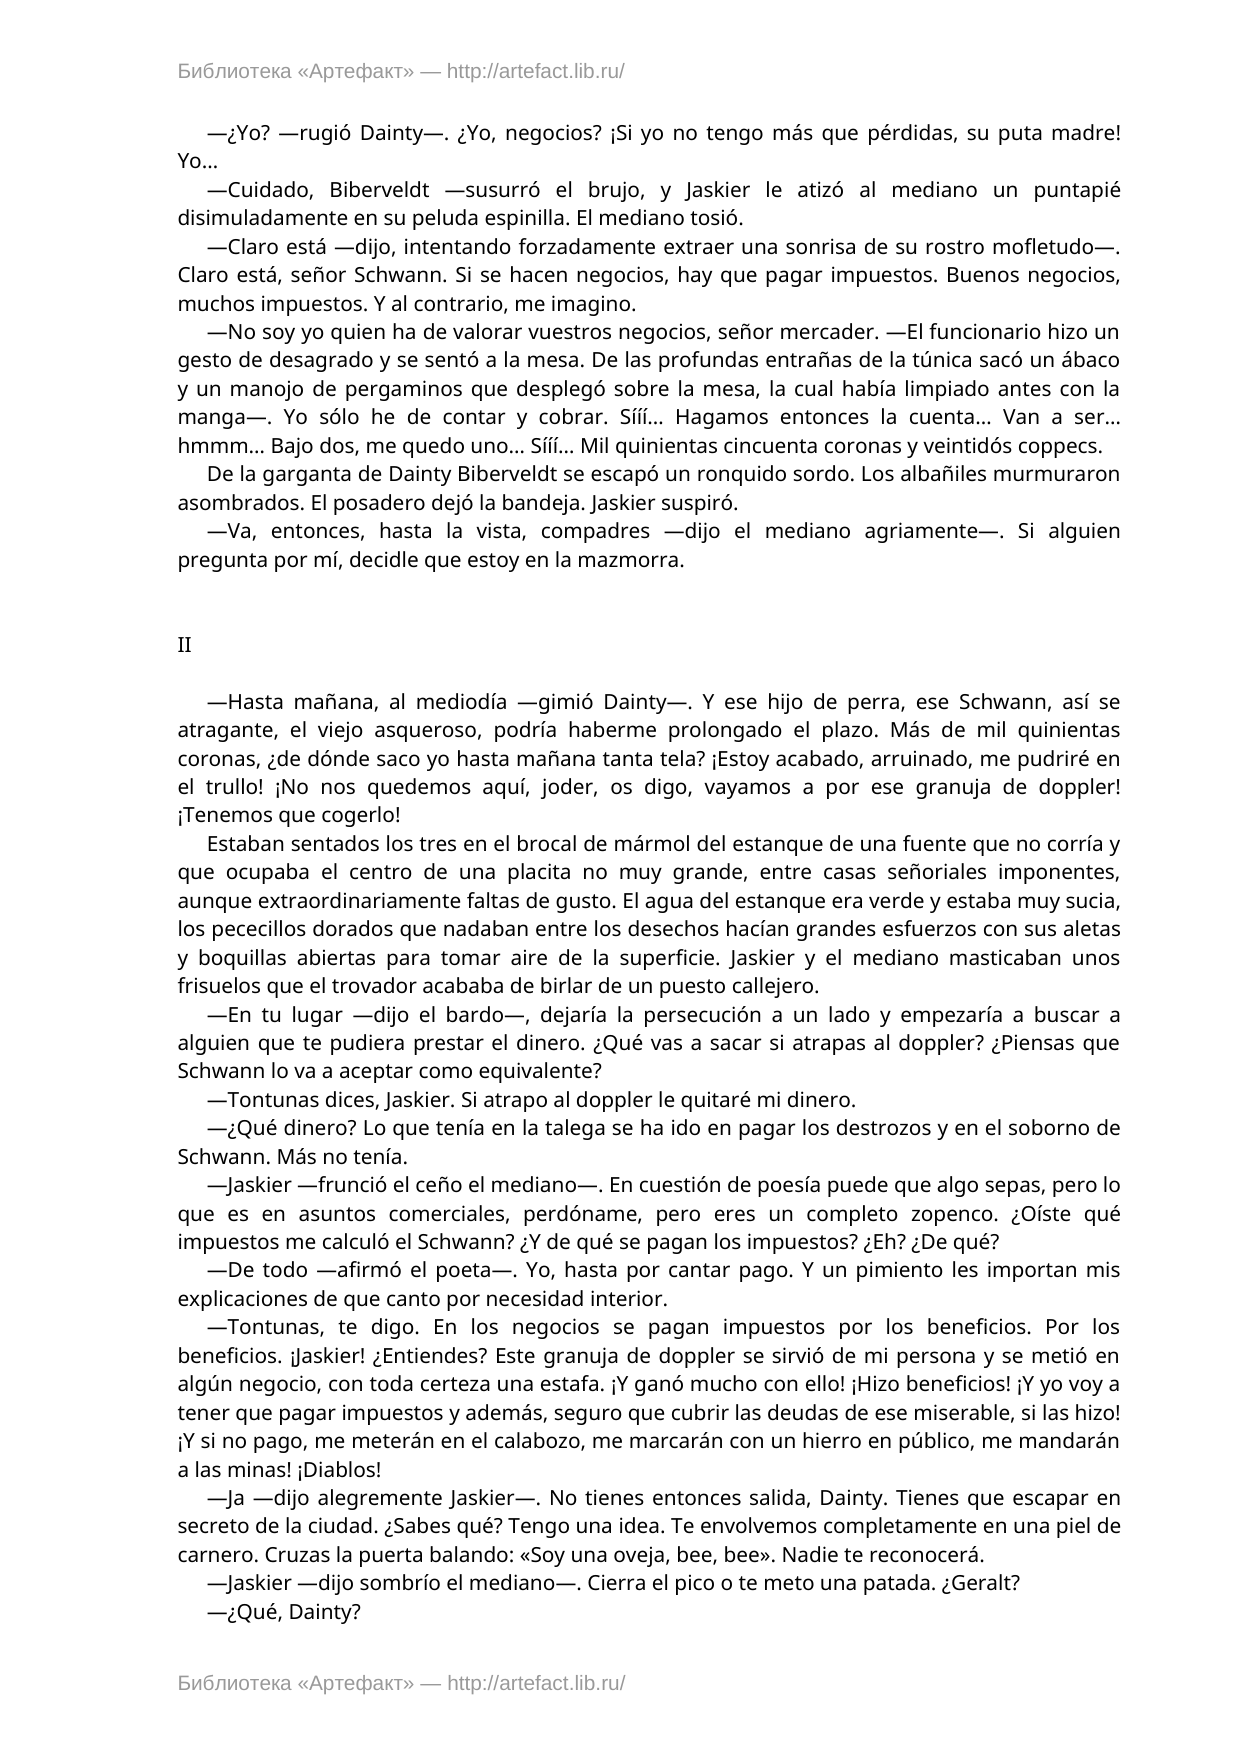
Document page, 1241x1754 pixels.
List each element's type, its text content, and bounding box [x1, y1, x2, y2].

text —Claro está —dijo, intentando forzadamente extraer una sonrisa de su rostro mofletudo—. Claro está, señor Schwann. Si se hacen negocios, hay que pagar impuestos. Buenos negocios, muchos impuestos. Y al contrario, me imagino. [177, 232, 1122, 317]
text —No soy yo quien ha de valorar vuestros negocios, señor mercader. —El funcionario hizo un gesto de desagrado y se sentó a la mesa. De las profundas entrañas de la túnica sacó un ábaco y un manojo de pergaminos que desplegó sobre la mesa, la cual había limpiado antes con la manga—. Yo sólo he de contar y cobrar. Sííí… Hagamos entonces la cuenta… Van a ser… hmmm… Bajo dos, me quedo uno… Sííí… Mil quinientas cincuenta coronas y veintidós coppecs. [177, 317, 1122, 459]
text —Va, entonces, hasta la vista, compadres —dijo el mediano agriamente—. Si alguien pregunta por mí, decidle que estoy en la mazmorra. [177, 516, 1122, 573]
text —En tu lugar —dijo el bardo—, dejaría la persecución a un lado y empezaría a buscar a alguien que te pudiera prestar el dinero. ¿Qué vas a sacar si atrapas al doppler? ¿Piensas que Schwann lo va a aceptar como equivalente? [177, 1000, 1122, 1085]
subtitle II [177, 630, 1122, 658]
text —¿Yo? —rugió Dainty—. ¿Yo, negocios? ¡Si yo no tengo más que pérdidas, su puta madre! Yo… [177, 118, 1122, 175]
text —Tontunas, te digo. En los negocios se pagan impuestos por los beneficios. Por los beneficios. ¡Jaskier! ¿Entiendes? Este granuja de doppler se sirvió de mi persona y se metió en algún negocio, con toda certeza una estafa. ¡Y ganó mucho con ello! ¡Hizo beneficios! ¡Y yo voy a tener que pagar impuestos y además, seguro que cubrir las deudas de ese miserable, si las hizo! ¡Y si no pago, me meterán en el calabozo, me marcarán con un hierro en público, me mandarán a las minas! ¡Diablos! [177, 1312, 1122, 1483]
text —Jaskier —frunció el ceño el mediano—. En cuestión de poesía puede que algo sepas, pero lo que es en asuntos comerciales, perdóname, pero eres un completo zopenco. ¿Oíste qué impuestos me calculó el Schwann? ¿Y de qué se pagan los impuestos? ¿Eh? ¿De qué? [177, 1170, 1122, 1256]
text —¿Qué, Dainty? [177, 1597, 1122, 1625]
text —¿Qué dinero? Lo que tenía en la talega se ha ido en pagar los destrozos y en el soborno de Schwann. Más no tenía. [177, 1113, 1122, 1170]
text Estaban sentados los tres en el brocal de mármol del estanque de una fuente que no corría y que ocupaba el centro de una placita no muy grande, entre casas señoriales imponentes, aunque extraordinariamente faltas de gusto. El agua del estanque era verde y estaba muy sucia, los pececillos dorados que nadaban entre los desechos hacían grandes esfuerzos con sus aletas y boquillas abiertas para tomar aire de la superficie. Jaskier y el mediano masticaban unos frisuelos que el trovador acababa de birlar de un puesto callejero. [177, 829, 1122, 1000]
text —Jaskier —dijo sombrío el mediano—. Cierra el pico o te meto una patada. ¿Geralt? [177, 1568, 1122, 1597]
text —Tontunas dices, Jaskier. Si atrapo al doppler le quitaré mi dinero. [177, 1085, 1122, 1113]
text De la garganta de Dainty Biberveldt se escapó un ronquido sordo. Los albañiles murmuraron asombrados. El posadero dejó la bandeja. Jaskier suspiró. [177, 459, 1122, 516]
text —Cuidado, Biberveldt —susurró el brujo, y Jaskier le atizó al mediano un puntapié disimuladamente en su peluda espinilla. El mediano tosió. [177, 175, 1122, 232]
text —De todo —afirmó el poeta—. Yo, hasta por cantar pago. Y un pimiento les importan mis explicaciones de que canto por necesidad interior. [177, 1256, 1122, 1312]
text —Ja —dijo alegremente Jaskier—. No tienes entonces salida, Dainty. Tienes que escapar en secreto de la ciudad. ¿Sabes qué? Tengo una idea. Te envolvemos completamente en una piel de carnero. Cruzas la puerta balando: «Soy una oveja, bee, bee». Nadie te reconocerá. [177, 1483, 1122, 1568]
text —Hasta mañana, al mediodía —gimió Dainty—. Y ese hijo de perra, ese Schwann, así se atragante, el viejo asqueroso, podría haberme prolongado el plazo. Más de mil quinientas coronas, ¿de dónde saco yo hasta mañana tanta tela? ¡Estoy acabado, arruinado, me pudriré en el trullo! ¡No nos quedemos aquí, joder, os digo, vayamos a por ese granuja de doppler! ¡Tenemos que cogerlo! [177, 687, 1122, 829]
